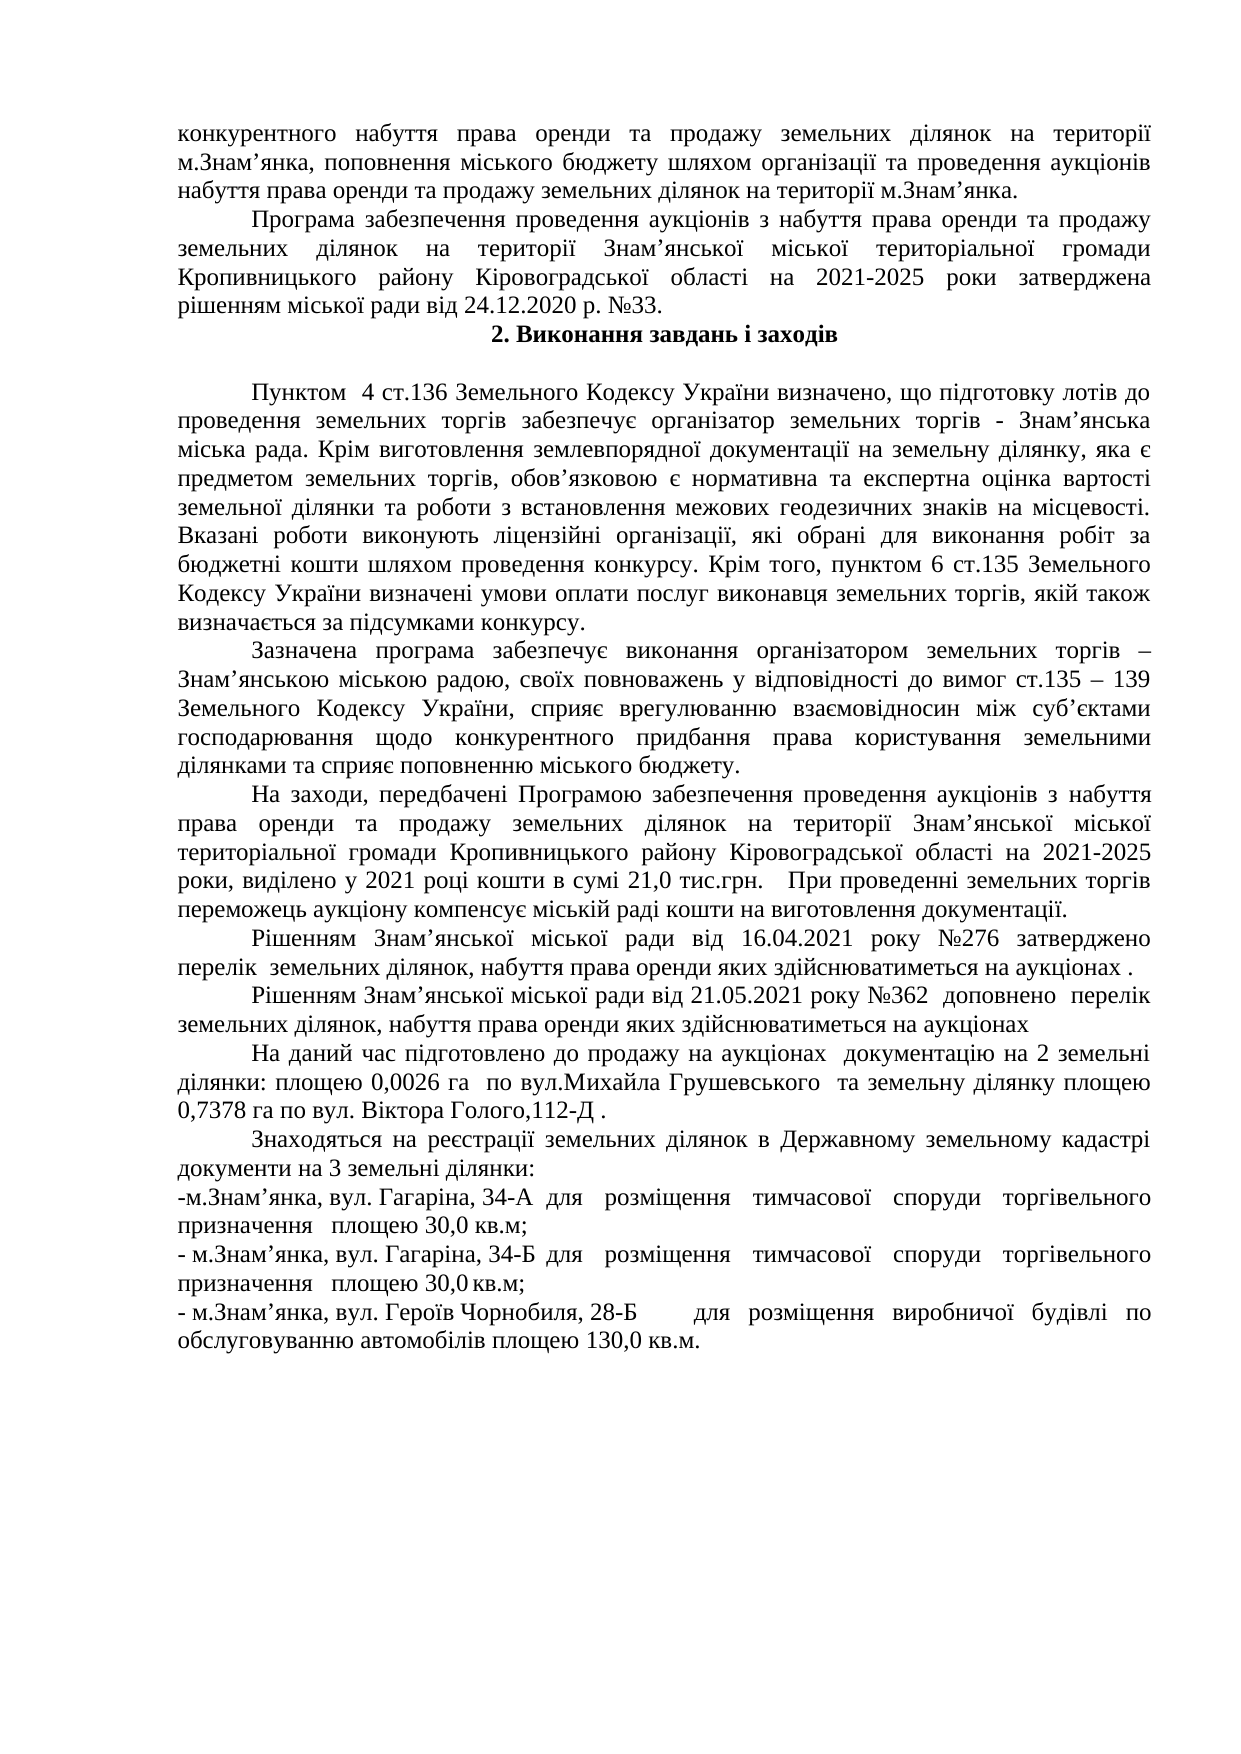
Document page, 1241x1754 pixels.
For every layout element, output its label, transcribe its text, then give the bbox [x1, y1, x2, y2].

text Пунктом 4 ст.136 Земельного Кодексу України визначено, що підготовку лотів до проведення земельних торгів забезпечує організатор земельних торгів - Знам’янська міська рада. Крім виготовлення землевпорядної документації на земельну ділянку, яка є предметом земельних торгів, обов’язковою є нормативна та експертна оцінка вартості земельної ділянки та роботи з встановлення межових геодезичних знаків на місцевості. Вказані роботи виконують ліцензійні організації, які обрані для виконання робіт за бюджетні кошти шляхом проведення конкурсу. Крім того, пунктом 6 ст.135 Земельного Кодексу України визначені умови оплати послуг виконавця земельних торгів, якій також визначається за підсумками конкурсу. [177, 377, 1152, 636]
text Знаходяться на реєстрації земельних ділянок в Державному земельному кадастрі документи на 3 земельні ділянки: [177, 1124, 1152, 1182]
text 2. Виконання завдань і заходів [177, 319, 1152, 348]
text На заходи, передбачені Програмою забезпечення проведення аукціонів з набуття права оренди та продажу земельних ділянок на території Знам’янської міської територіальної громади Кропивницького району Кіровоградської області на 2021-2025 роки, виділено у 2021 році кошти в сумі 21,0 тис.грн. При проведенні земельних торгів переможець аукціону компенсує міській раді кошти на виготовлення документації. [177, 779, 1152, 923]
text Рішенням Знам’янської міської ради від 16.04.2021 року №276 затверджено перелік земельних ділянок, набуття права оренди яких здійснюватиметься на аукціонах . [177, 923, 1152, 981]
text - м.Знам’янка, вул. Героїв Чорнобиля, 28-Б для розміщення виробничої будівлі по обслуговуванню автомобілів площею 130,0 кв.м. [177, 1297, 1152, 1354]
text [177, 118, 1152, 204]
text -м.Знам’янка, вул. Гагаріна, 34-А для розміщення тимчасової споруди торгівельного призначення площею 30,0 кв.м; [177, 1182, 1152, 1239]
text Рішенням Знам’янської міської ради від 21.05.2021 року №362 доповнено перелік земельних ділянок, набуття права оренди яких здійснюватиметься на аукціонах [177, 981, 1152, 1038]
text Програма забезпечення проведення аукціонів з набуття права оренди та продажу земельних ділянок на території Знам’янської міської територіальної громади Кропивницького району Кіровоградської області на 2021-2025 роки затверджена рішенням міської ради від 24.12.2020 р. №33. [177, 204, 1152, 319]
text - м.Знам’янка, вул. Гагаріна, 34-Б для розміщення тимчасової споруди торгівельного призначення площею 30,0 кв.м; [177, 1239, 1152, 1297]
text На даний час підготовлено до продажу на аукціонах документацію на 2 земельні ділянки: площею 0,0026 га по вул.Михайла Грушевського та земельну ділянку площею 0,7378 га по вул. Віктора Голого,112-Д . [177, 1038, 1152, 1124]
text Зазначена програма забезпечує виконання організатором земельних торгів –Знам’янською міською радою, своїх повноважень у відповідності до вимог ст.135 – 139 Земельного Кодексу України, сприяє врегулюванню взаємовідносин між суб’єктами господарювання щодо конкурентного придбання права користування земельними ділянками та сприяє поповненню міського бюджету. [177, 636, 1152, 779]
